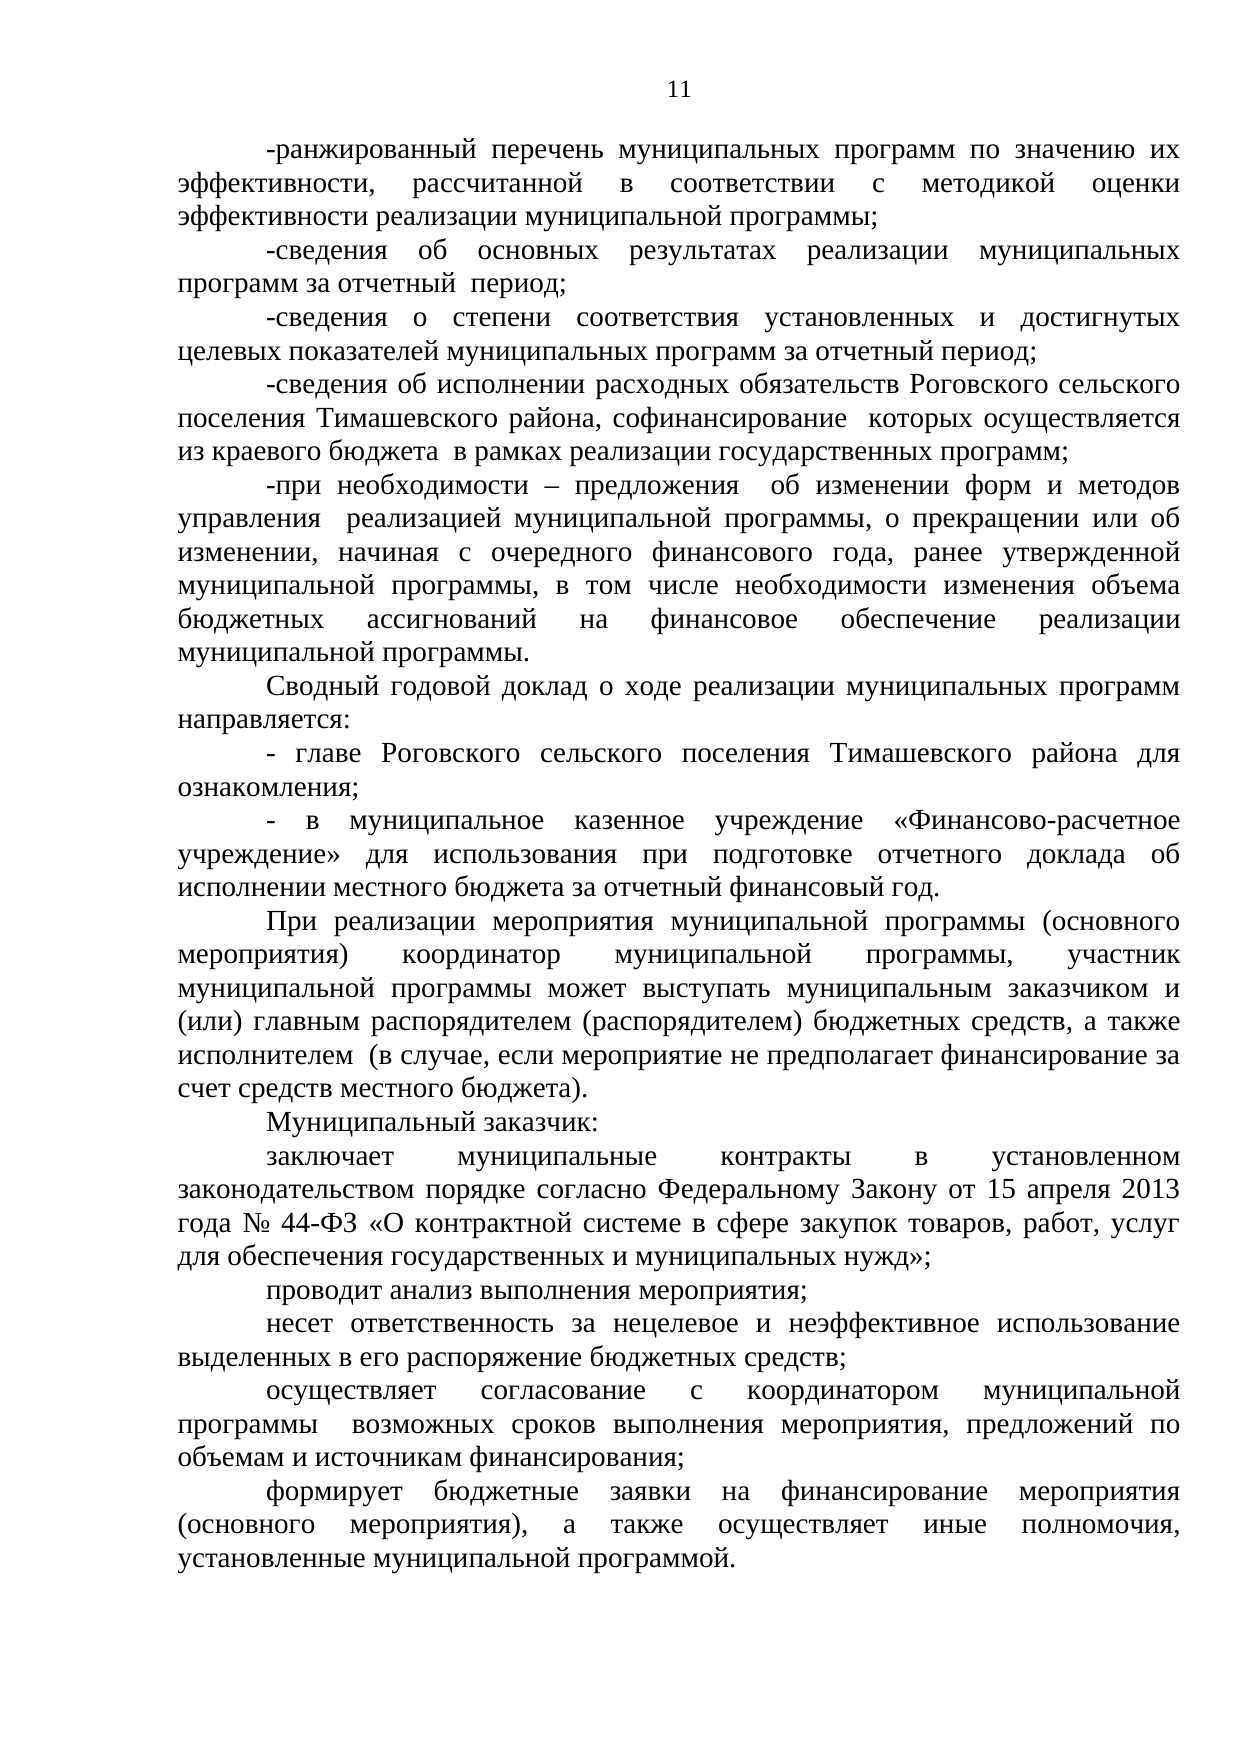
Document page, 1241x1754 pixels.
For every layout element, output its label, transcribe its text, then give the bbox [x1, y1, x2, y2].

text -ранжированный перечень муниципальных программ по значению их эффективности, рассчитанной в соответствии с методикой оценки эффективности реализации муниципальной программы; [177, 131, 1181, 232]
text формирует бюджетные заявки на финансирование мероприятия (основного мероприятия), а также осуществляет иные полномочия, установленные муниципальной программой. [177, 1473, 1181, 1574]
text несет ответственность за нецелевое и неэффективное использование выделенных в его распоряжение бюджетных средств; [177, 1305, 1181, 1372]
text проводит анализ выполнения мероприятия; [177, 1272, 1181, 1305]
text При реализации мероприятия муниципальной программы (основного мероприятия) координатор муниципальной программы, участник муниципальной программы может выступать муниципальным заказчиком и (или) главным распорядителем (распорядителем) бюджетных средств, а также исполнителем (в случае, если мероприятие не предполагает финансирование за счет средств местного бюджета). [177, 903, 1181, 1104]
text - в муниципальное казенное учреждение «Финансово-расчетное учреждение» для использования при подготовке отчетного доклада об исполнении местного бюджета за отчетный финансовый год. [177, 802, 1181, 903]
text -сведения о степени соответствия установленных и достигнутых целевых показателей муниципальных программ за отчетный период; [177, 299, 1181, 366]
text Муниципальный заказчик: [177, 1104, 1181, 1138]
text Сводный годовой доклад о ходе реализации муниципальных программ направляется: [177, 668, 1181, 735]
text -сведения об исполнении расходных обязательств Роговского сельского поселения Тимашевского района, софинансирование которых осуществляется из краевого бюджета в рамках реализации государственных программ; [177, 366, 1181, 467]
text -сведения об основных результатах реализации муниципальных программ за отчетный период; [177, 232, 1181, 299]
text -при необходимости – предложения об изменении форм и методов управления реализацией муниципальной программы, о прекращении или об изменении, начиная с очередного финансового года, ранее утвержденной муниципальной программы, в том числе необходимости изменения объема бюджетных ассигнований на финансовое обеспечение реализации муниципальной программы. [177, 467, 1181, 668]
text осуществляет согласование с координатором муниципальной программы возможных сроков выполнения мероприятия, предложений по объемам и источникам финансирования; [177, 1372, 1181, 1473]
text заключает муниципальные контракты в установленном законодательством порядке согласно Федеральному Закону от 15 апреля 2013 года № 44-ФЗ «О контрактной системе в сфере закупок товаров, работ, услуг для обеспечения государственных и муниципальных нужд»; [177, 1138, 1181, 1272]
text - главе Роговского сельского поселения Тимашевского района для ознакомления; [177, 735, 1181, 802]
